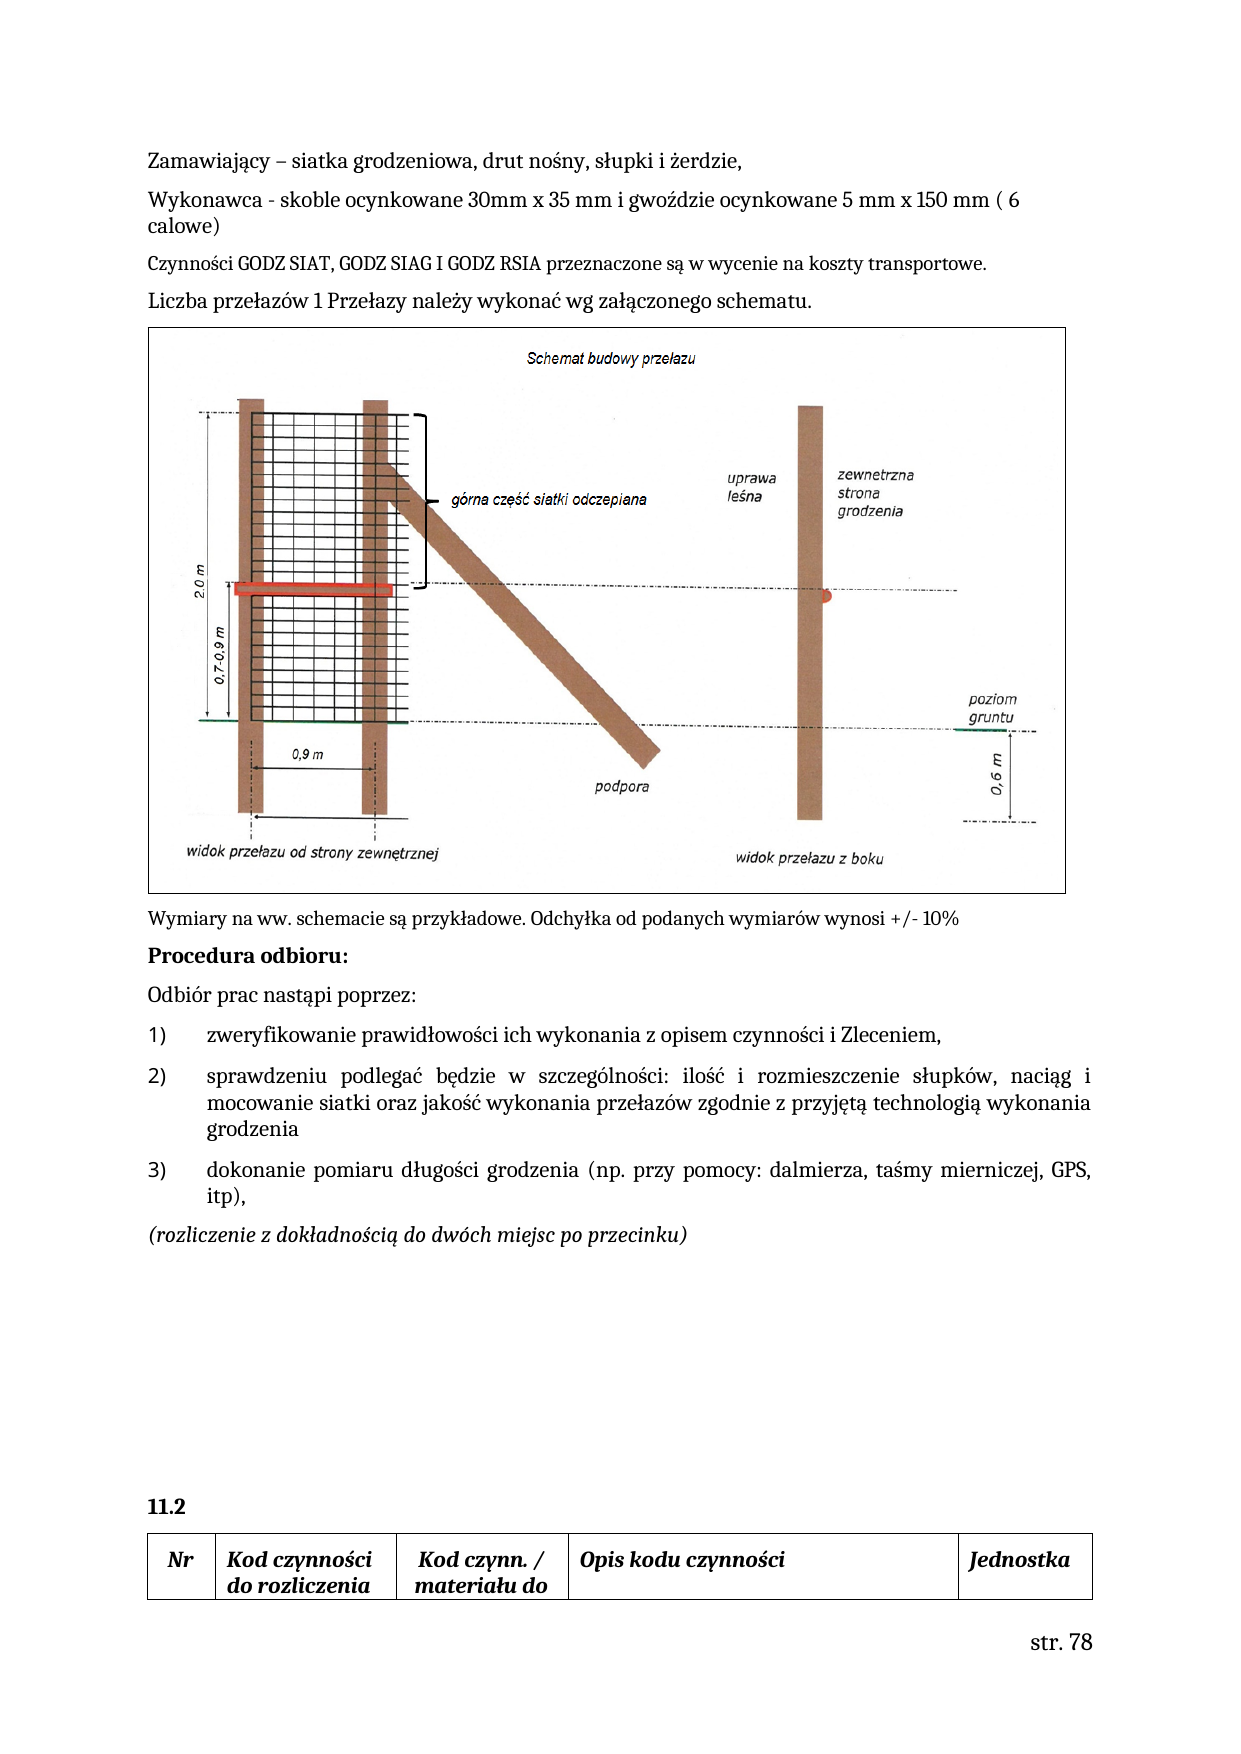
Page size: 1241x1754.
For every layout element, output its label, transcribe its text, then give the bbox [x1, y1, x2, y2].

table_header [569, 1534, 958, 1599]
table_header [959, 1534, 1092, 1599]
text Czynności GODZ SIAT, GODZ SIAG I GODZ RSIA przeznaczone są w wycenie na koszty transportowe. [148, 252, 1093, 276]
list zweryfikowanie prawidłowości ich wykonania z opisem czynności i Zleceniem, [148, 1020, 1093, 1049]
text 11.2 [148, 1494, 1093, 1521]
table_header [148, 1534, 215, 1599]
picture [149, 328, 1065, 893]
text (rozliczenie z dokładnością do dwóch miejsc po przecinku) [148, 1222, 1093, 1248]
text Procedura odbioru: [148, 943, 1093, 969]
text Liczba przełazów 1 Przełazy należy wykonać wg załączonego schematu. [148, 288, 1093, 314]
text Zamawiający – siatka grodzeniowa, drut nośny, słupki i żerdzie, [148, 148, 1093, 174]
text Wykonawca - skoble ocynkowane 30mm x 35 mm i gwoździe ocynkowane 5 mm x 150 mm ( 6 calowe) [148, 186, 1093, 239]
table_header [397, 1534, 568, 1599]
text Odbiór prac nastąpi poprzez: [148, 981, 1093, 1008]
list dokonanie pomiaru długości grodzenia (np. przy pomocy: dalmierza, taśmy mierniczej, GPS, itp), [148, 1155, 1093, 1210]
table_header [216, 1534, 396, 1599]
list sprawdzeniu podlegać będzie w szczególności: ilość i rozmieszczenie słupków, naciąg i mocowanie siatki oraz jakość wykonania przełazów zgodnie z przyjętą technologią wykonania grodzenia [148, 1061, 1093, 1142]
text Wymiary na ww. schemacie są przykładowe. Odchyłka od podanych wymiarów wynosi +/- 10% [148, 906, 1093, 930]
